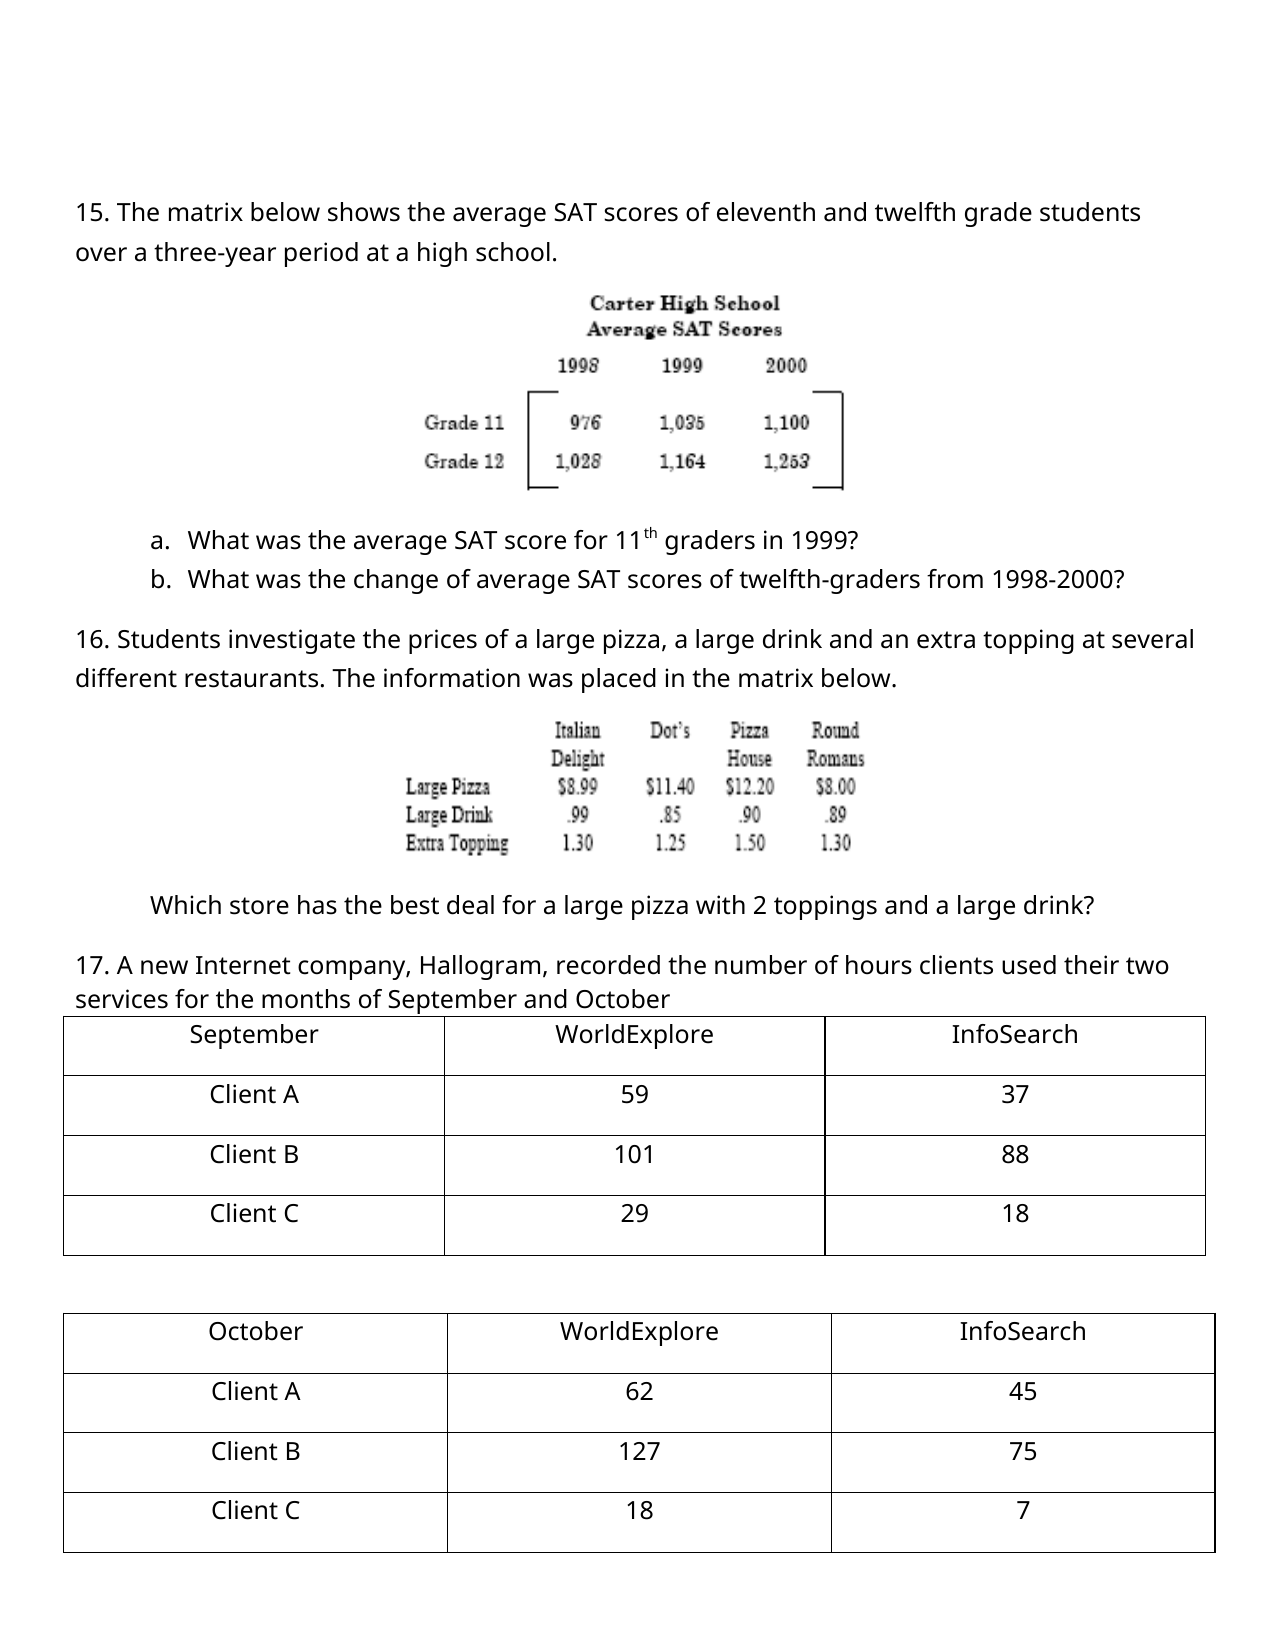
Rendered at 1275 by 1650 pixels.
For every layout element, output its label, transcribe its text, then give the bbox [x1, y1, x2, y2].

table_cell 127 [448, 1433, 831, 1492]
table_cell 88 [826, 1136, 1205, 1195]
table_cell Client A [64, 1076, 444, 1135]
table_header InfoSearch [832, 1314, 1214, 1372]
table_cell 18 [826, 1196, 1205, 1255]
table_cell 101 [445, 1136, 824, 1195]
table_cell 18 [448, 1493, 831, 1552]
picture [393, 720, 883, 863]
table_cell Client B [64, 1136, 444, 1195]
table_cell Client C [64, 1493, 447, 1552]
table_cell 29 [445, 1196, 824, 1255]
table_cell 45 [832, 1374, 1214, 1432]
table_cell Client C [64, 1196, 444, 1255]
table_header October [64, 1314, 447, 1372]
text 16. Students investigate the prices of a large pizza, a large drink and an extra topping at several different restaurants. The information was placed in the matrix below. [75, 621, 1200, 695]
table_cell Client B [64, 1433, 447, 1492]
list Which store has the best deal for a large pizza with 2 toppings and a large drink? [150, 887, 1200, 922]
table_cell 37 [826, 1076, 1205, 1135]
table_header WorldExplore [445, 1017, 824, 1075]
picture [367, 294, 908, 498]
table_header InfoSearch [826, 1017, 1205, 1075]
list What was the average SAT score for 11th graders in 1999? [150, 522, 1200, 556]
table_cell 62 [448, 1374, 831, 1432]
table_cell 59 [445, 1076, 824, 1135]
list What was the change of average SAT scores of twelfth-graders from 1998-2000? [150, 561, 1200, 596]
table_header WorldExplore [448, 1314, 831, 1372]
table_cell 7 [832, 1493, 1214, 1552]
table_header September [64, 1017, 444, 1075]
text 17. A new Internet company, Hallogram, recorded the number of hours clients used their two services for the months of September and October [75, 947, 1200, 1016]
table_cell 75 [832, 1433, 1214, 1492]
text 15. The matrix below shows the average SAT scores of eleventh and twelfth grade students over a three-year period at a high school. [75, 195, 1200, 268]
table_cell Client A [64, 1374, 447, 1432]
